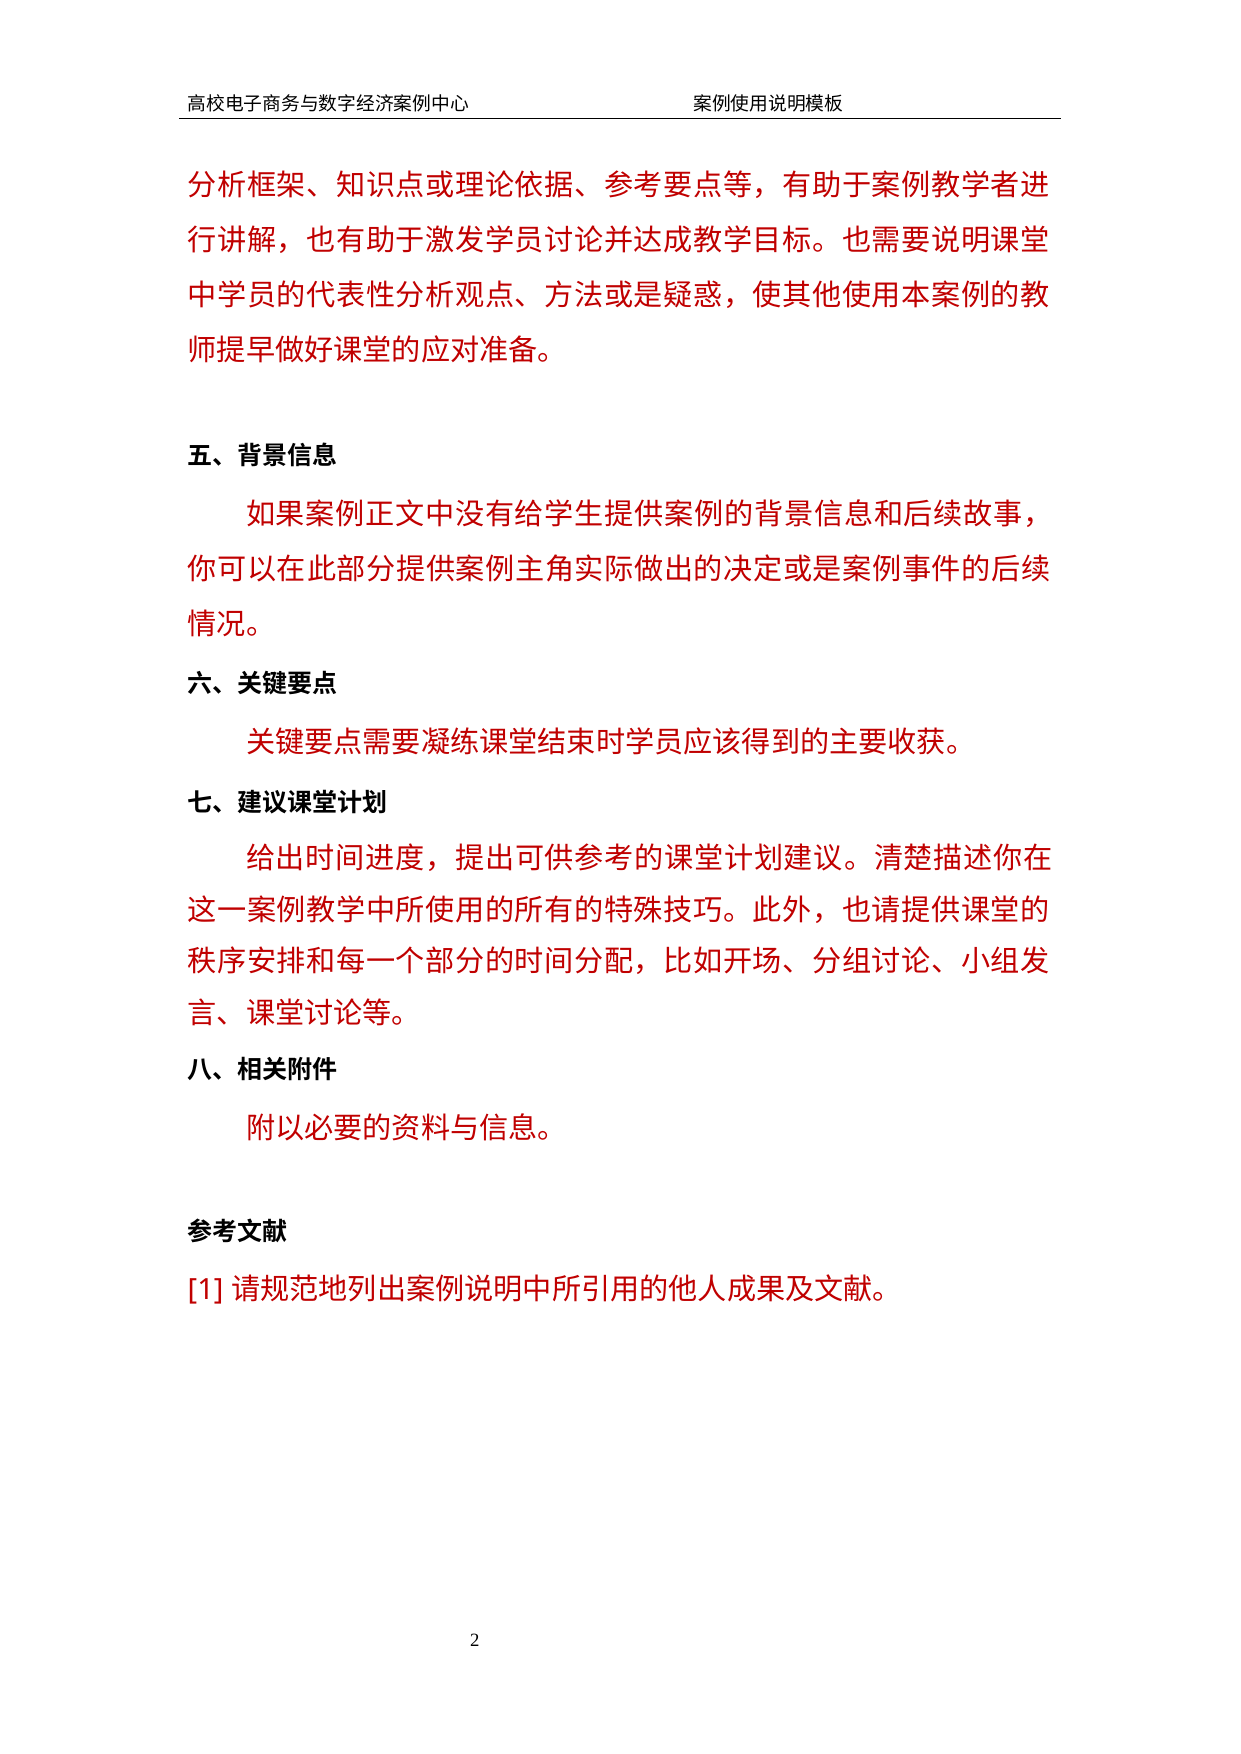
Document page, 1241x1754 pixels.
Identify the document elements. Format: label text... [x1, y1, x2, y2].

list 参考文献 [187, 1213, 1053, 1247]
list 相关附件 [187, 1052, 1053, 1086]
text 附以必要的资料与信息。 [187, 1104, 1053, 1147]
text 关键要点需要凝练课堂结束时学员应该得到的主要收获。 [187, 719, 1053, 761]
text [187, 162, 1053, 369]
text 七、建议课堂计划 [187, 782, 1053, 818]
text 如果案例正文中没有给学生提供案例的背景信息和后续故事，你可以在此部分提供案例主角实际做出的决定或是案例事件的后续情况。 [187, 491, 1053, 643]
list [1] 请规范地列出案例说明中所引用的他人成果及文献。 [187, 1266, 1053, 1308]
text 给出时间进度，提出可供参考的课堂计划建议。清楚描述你在这一案例教学中所使用的所有的特殊技巧。此外，也请提供课堂的秩序安排和每一个部分的时间分配，比如开场、分组讨论、小组发言、课堂讨论等。 [187, 838, 1053, 1032]
list 关键要点 [187, 664, 1053, 700]
text 五、背景信息 [187, 435, 1053, 471]
